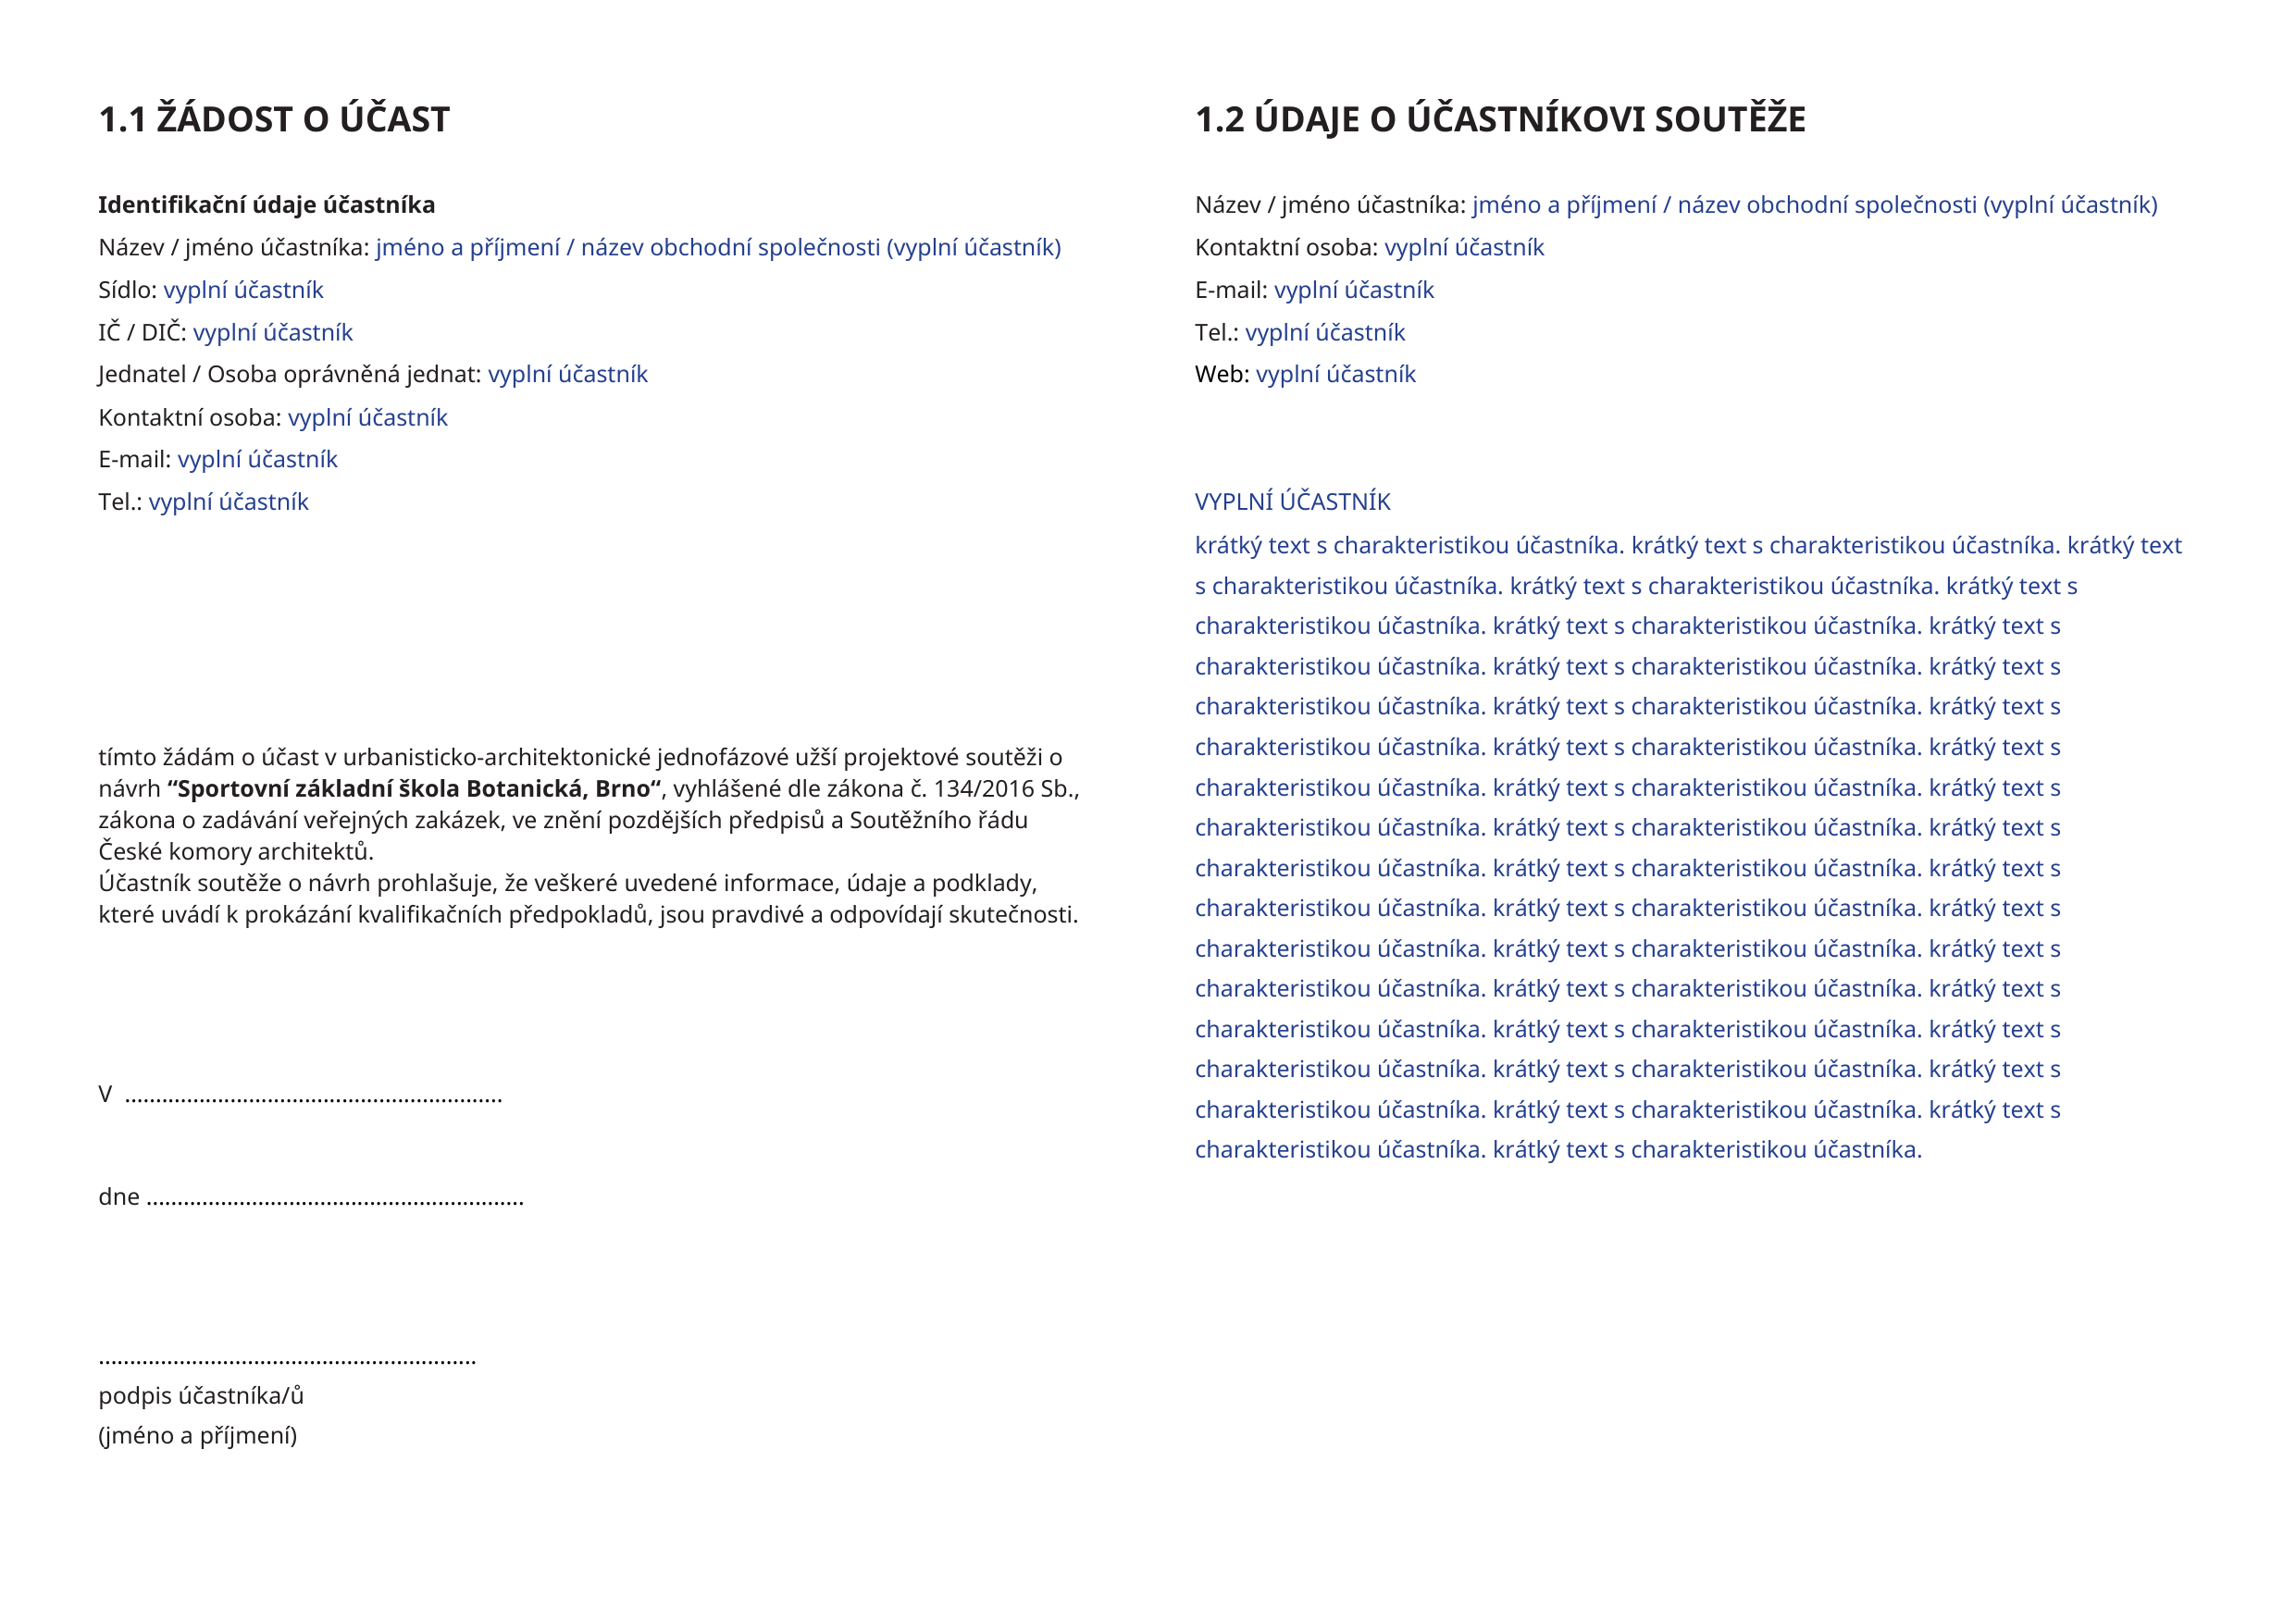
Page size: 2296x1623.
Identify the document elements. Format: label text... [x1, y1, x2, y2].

text dne ............................................................. [98, 1181, 1085, 1212]
text ............................................................. [98, 1340, 1075, 1371]
text Sídlo: vyplní účastník [98, 273, 1095, 304]
text V ............................................................. [98, 1077, 1085, 1109]
subtitle 1.2 ÚDAJE O ÚČASTNÍKOVI SOUTĚŽE [1195, 94, 2195, 142]
text Účastník soutěže o návrh prohlašuje, že veškeré uvedené informace, údaje a podklady, které uvádí k prokázání kvalifikačních předpokladů, jsou pravdivé a odpovídají skutečnosti. [98, 867, 1085, 930]
text Kontaktní osoba: vyplní účastník [1195, 230, 2190, 262]
text IČ / DIČ: vyplní účastník [98, 316, 1081, 347]
text Jednatel / Osoba oprávněná jednat: vyplní účastník [98, 358, 1085, 390]
text Web: vyplní účastník [1195, 358, 2190, 390]
subtitle 1.1 ŽÁDOST O ÚČAST [98, 94, 1085, 142]
text E-mail: vyplní účastník [1195, 273, 1482, 304]
text Identifikační údaje účastníka [98, 188, 795, 219]
text Tel.: vyplní účastník [98, 486, 1086, 517]
text Název / jméno účastníka: jméno a příjmení / název obchodní společnosti (vyplní účastník) [98, 230, 1081, 262]
text E-mail: vyplní účastník [98, 443, 372, 475]
text Název / jméno účastníka: jméno a příjmení / název obchodní společnosti (vyplní účastník) [1195, 188, 2191, 219]
text Tel.: vyplní účastník [1195, 316, 2190, 347]
text krátký text s charakteristikou účastníka. krátký text s charakteristikou účastníka. krátký text s charakteristikou účastníka. krátký text s charakteristikou účastníka. krátký text s charakteristikou účastníka. krátký text s charakteristikou účastníka. krátký text s charakteristikou účastníka. krátký text s charakteristikou účastníka. krátký text s charakteristikou účastníka. krátký text s charakteristikou účastníka. krátký text s charakteristikou účastníka. krátký text s charakteristikou účastníka. krátký text s charakteristikou účastníka. krátký text s charakteristikou účastníka. krátký text s charakteristikou účastníka. krátký text s charakteristikou účastníka. krátký text s charakteristikou účastníka. krátký text s charakteristikou účastníka. krátký text s charakteristikou účastníka. krátký text s charakteristikou účastníka. krátký text s charakteristikou účastníka. krátký text s charakteristikou účastníka. krátký text s charakteristikou účastníka. krátký text s charakteristikou účastníka. krátký text s charakteristikou účastníka. krátký text s charakteristikou účastníka. krátký text s charakteristikou účastníka. krátký text s charakteristikou účastníka. krátký text s charakteristikou účastníka. krátký text s charakteristikou účastníka. krátký text s charakteristikou účastníka. krátký text s charakteristikou účastníka. [1195, 529, 2195, 1165]
text tímto žádám o účast v urbanisticko-architektonické jednofázové užší projektové soutěži o návrh “Sportovní základní škola Botanická, Brno“, vyhlášené dle zákona č. 134/2016 Sb., zákona o zadávání veřejných zakázek, ve znění pozdějších předpisů a Soutěžního řádu České komory architektů. [98, 741, 1085, 867]
text podpis účastníka/ů [98, 1380, 1074, 1411]
text (jméno a příjmení) [98, 1419, 1074, 1450]
text Kontaktní osoba: vyplní účastník [98, 401, 1086, 432]
subtitle VYPLNÍ ÚČASTNÍK [1195, 486, 2195, 517]
